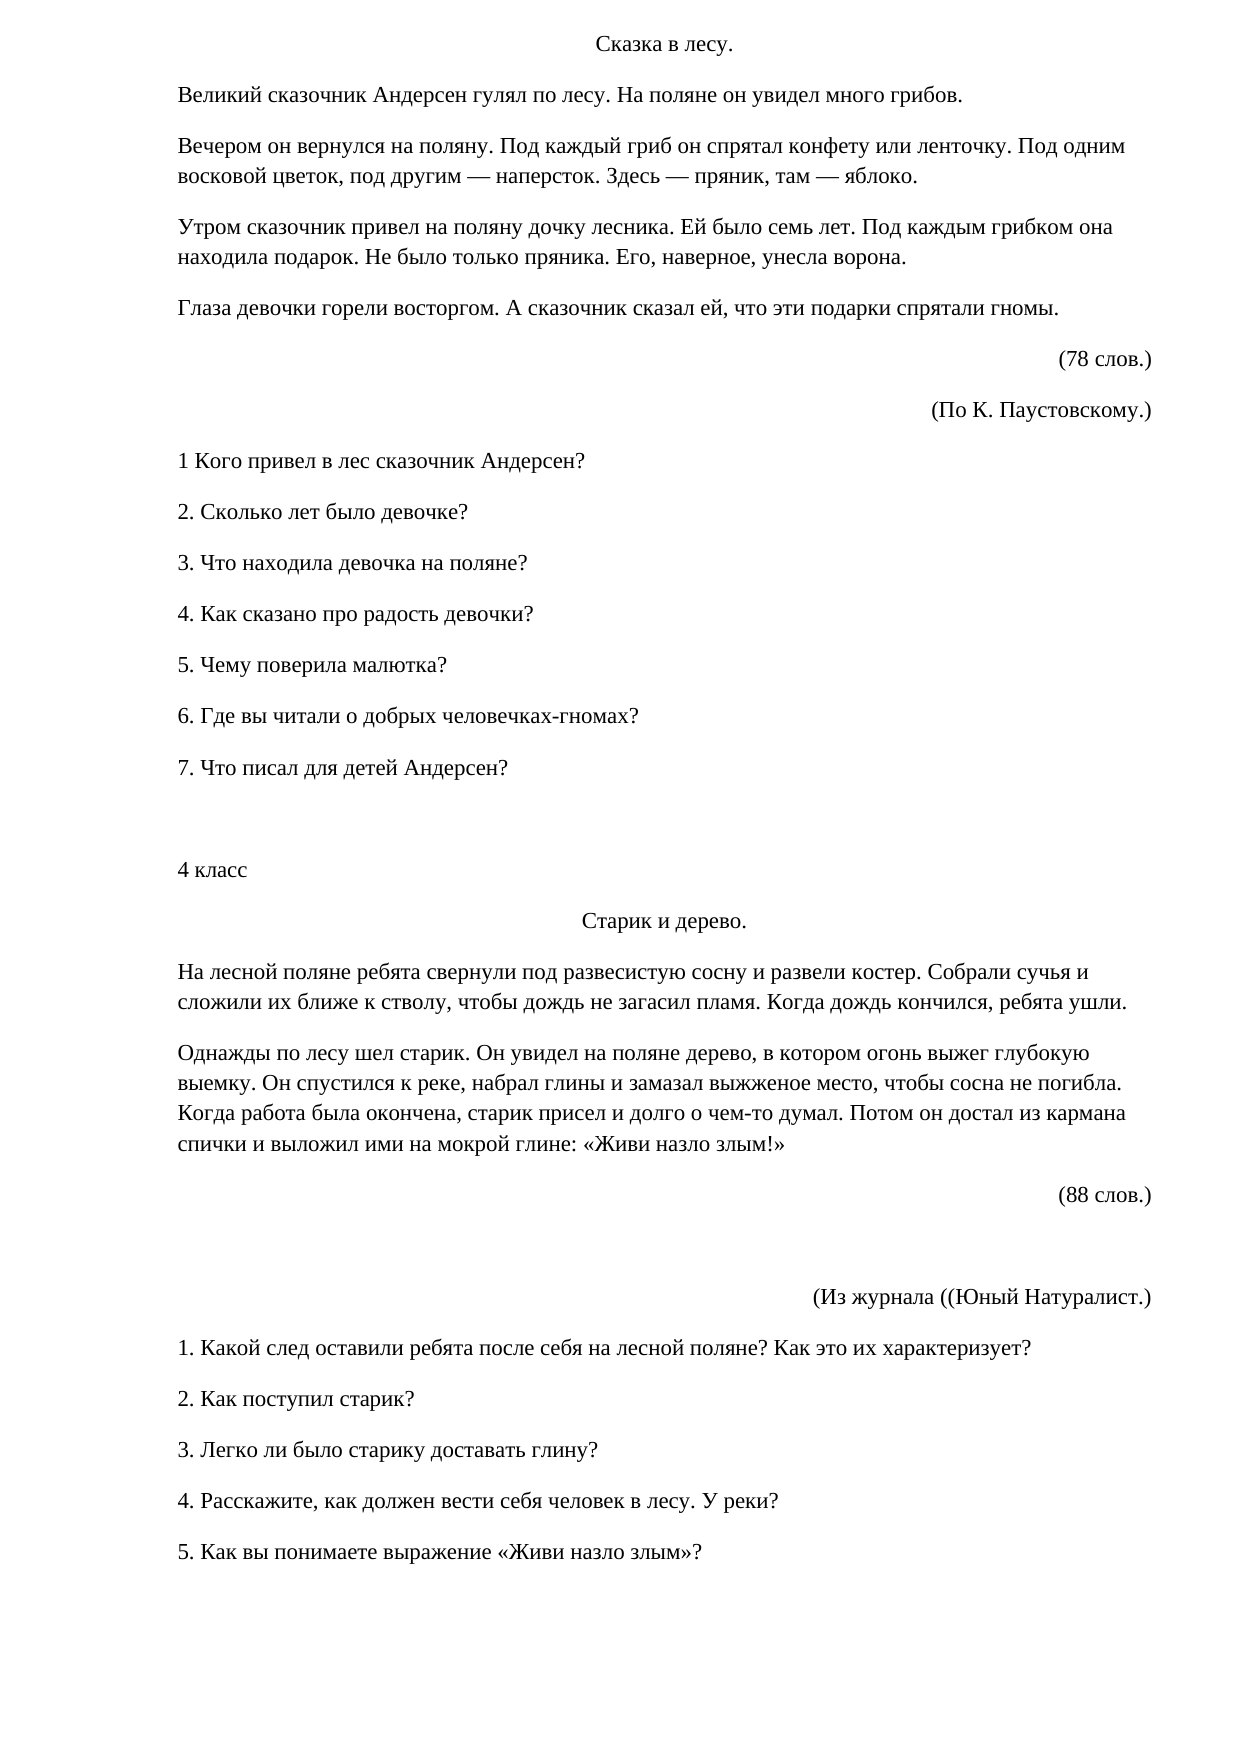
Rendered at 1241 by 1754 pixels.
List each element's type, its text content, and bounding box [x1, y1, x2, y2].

text Сказка в лесу. [177, 29, 1152, 56]
text Глаза девочки горели восторгом. А сказочник сказал ей, что эти подарки спрятали гномы. [177, 294, 1152, 321]
text 1. Какой след оставили ребята после себя на лесной поляне? Как это их характеризует? [177, 1334, 1152, 1360]
text 2. Сколько лет было девочке? [177, 498, 1152, 525]
text 1 Кого привел в лес сказочник Андерсен? [177, 447, 1152, 474]
text 6. Где вы читали о добрых человечках-гномах? [177, 702, 1152, 729]
text 3. Что находила девочка на поляне? [177, 549, 1152, 576]
text 4. Как сказано про радость девочки? [177, 600, 1152, 627]
text Утром сказочник привел на поляну дочку лесника. Ей было семь лет. Под каждым грибком она находила подарок. Не было только пряника. Его, наверное, унесла ворона. [177, 213, 1152, 269]
text На лесной поляне ребята свернули под развесистую сосну и развели костер. Собрали сучья и сложили их ближе к стволу, чтобы дождь не загасил пламя. Когда дождь кончился, ребята ушли. [177, 958, 1152, 1014]
text 2. Как поступил старик? [177, 1385, 1152, 1411]
text (78 слов.) [177, 345, 1152, 372]
text 4. Расскажите, как должен вести себя человек в лесу. У реки? [177, 1487, 1152, 1513]
text (По К. Паустовскому.) [177, 396, 1152, 423]
text 5. Как вы понимаете выражение «Живи назло злым»? [177, 1538, 1152, 1564]
text 3. Легко ли было старику доставать глину? [177, 1436, 1152, 1462]
text (Из журнала ((Юный Натуралист.) [177, 1283, 1152, 1309]
text Однажды по лесу шел старик. Он увидел на поляне дерево, в котором огонь выжег глубокую выемку. Он спустился к реке, набрал глины и замазал выжженое место, чтобы сосна не погибла. Когда работа была окончена, старик присел и долго о чем-то думал. Потом он достал из кармана спички и выложил ими на мокрой глине: «Живи назло злым!» [177, 1039, 1152, 1156]
text 5. Чему поверила малютка? [177, 651, 1152, 678]
text Старик и дерево. [177, 907, 1152, 933]
text 7. Что писал для детей Андерсен? [177, 753, 1152, 780]
text Великий сказочник Андерсен гулял по лесу. На поляне он увидел много грибов. [177, 81, 1152, 107]
text Вечером он вернулся на поляну. Под каждый гриб он спрятал конфету или ленточку. Под одним восковой цветок, под другим — наперсток. Здесь — пряник, там — яблоко. [177, 132, 1152, 188]
text (88 слов.) [177, 1181, 1152, 1207]
text 4 класс [177, 856, 1152, 882]
